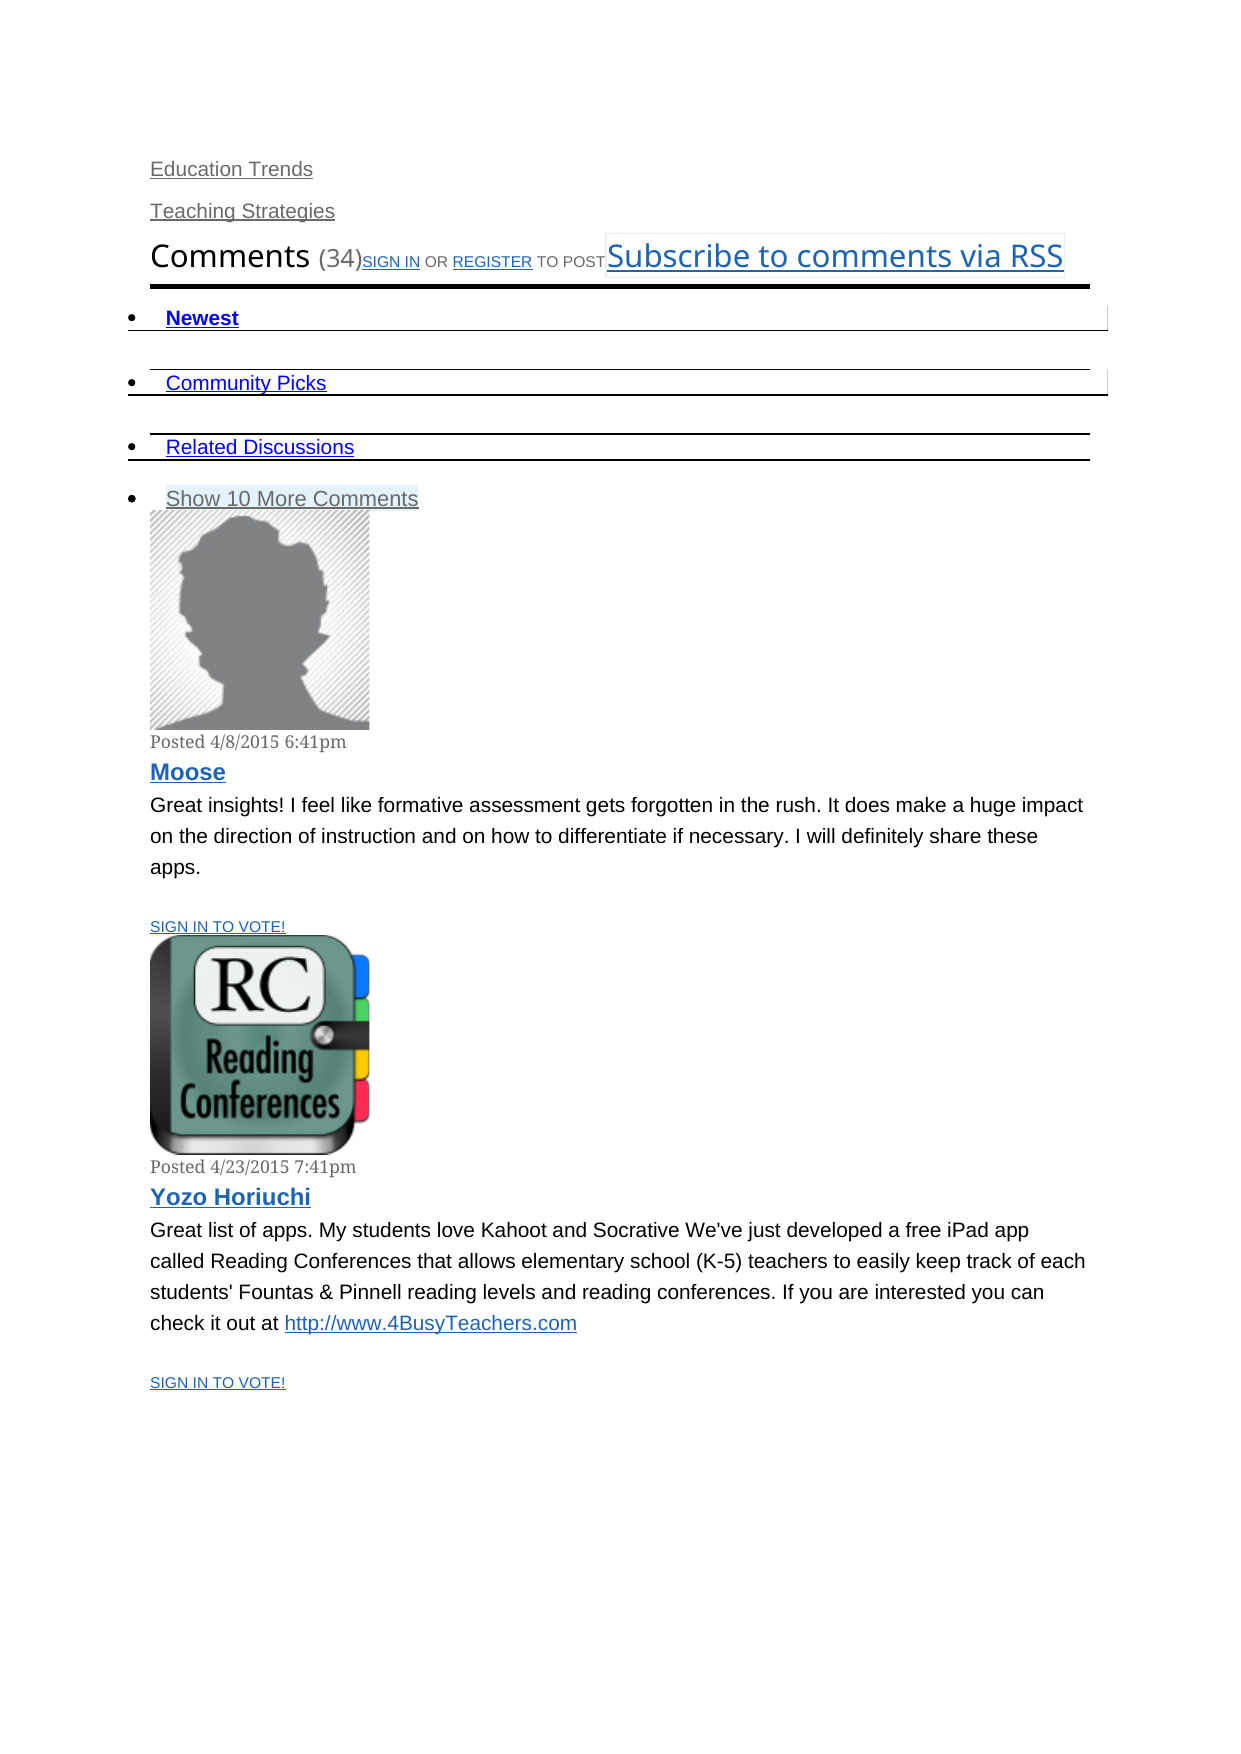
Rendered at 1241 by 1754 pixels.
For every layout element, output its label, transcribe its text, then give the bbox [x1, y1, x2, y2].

list Show 10 More Comments [128, 461, 1090, 511]
text SIGN IN TO VOTE! [150, 904, 1090, 935]
text Great list of apps. My students love Kahoot and Socrative We've just developed a free iPad app called Reading Conferences that allows elementary school (K-5) teachers to easily keep track of each students' Fountas & Pinnell reading levels and reading conferences. If you are interested you can check it out at http://www.4BusyTeachers.com [150, 1210, 1090, 1335]
text SIGN IN TO VOTE! [150, 1360, 1090, 1391]
list Newest [128, 306, 1107, 330]
text Posted 4/23/2015 7:41pm [150, 1155, 1090, 1179]
text Great insights! I feel like formative assessment gets forgotten in the rush. It does make a huge impact on the direction of instruction and on how to differentiate if necessary. I will definitely share these apps. [150, 785, 1090, 879]
text Yozo Horiuchi [150, 1179, 1090, 1210]
text Posted 4/8/2015 6:41pm [150, 730, 1090, 754]
text Education Trends [150, 150, 1090, 181]
picture [150, 935, 370, 1155]
list Community Picks [128, 370, 1107, 394]
list Related Discussions [128, 435, 1090, 459]
text Moose [150, 754, 1090, 785]
text Teaching Strategies [150, 191, 1090, 222]
picture [150, 510, 370, 730]
text Comments (34)SIGN IN OR REGISTER TO POSTSubscribe to comments via RSS [150, 232, 1090, 284]
